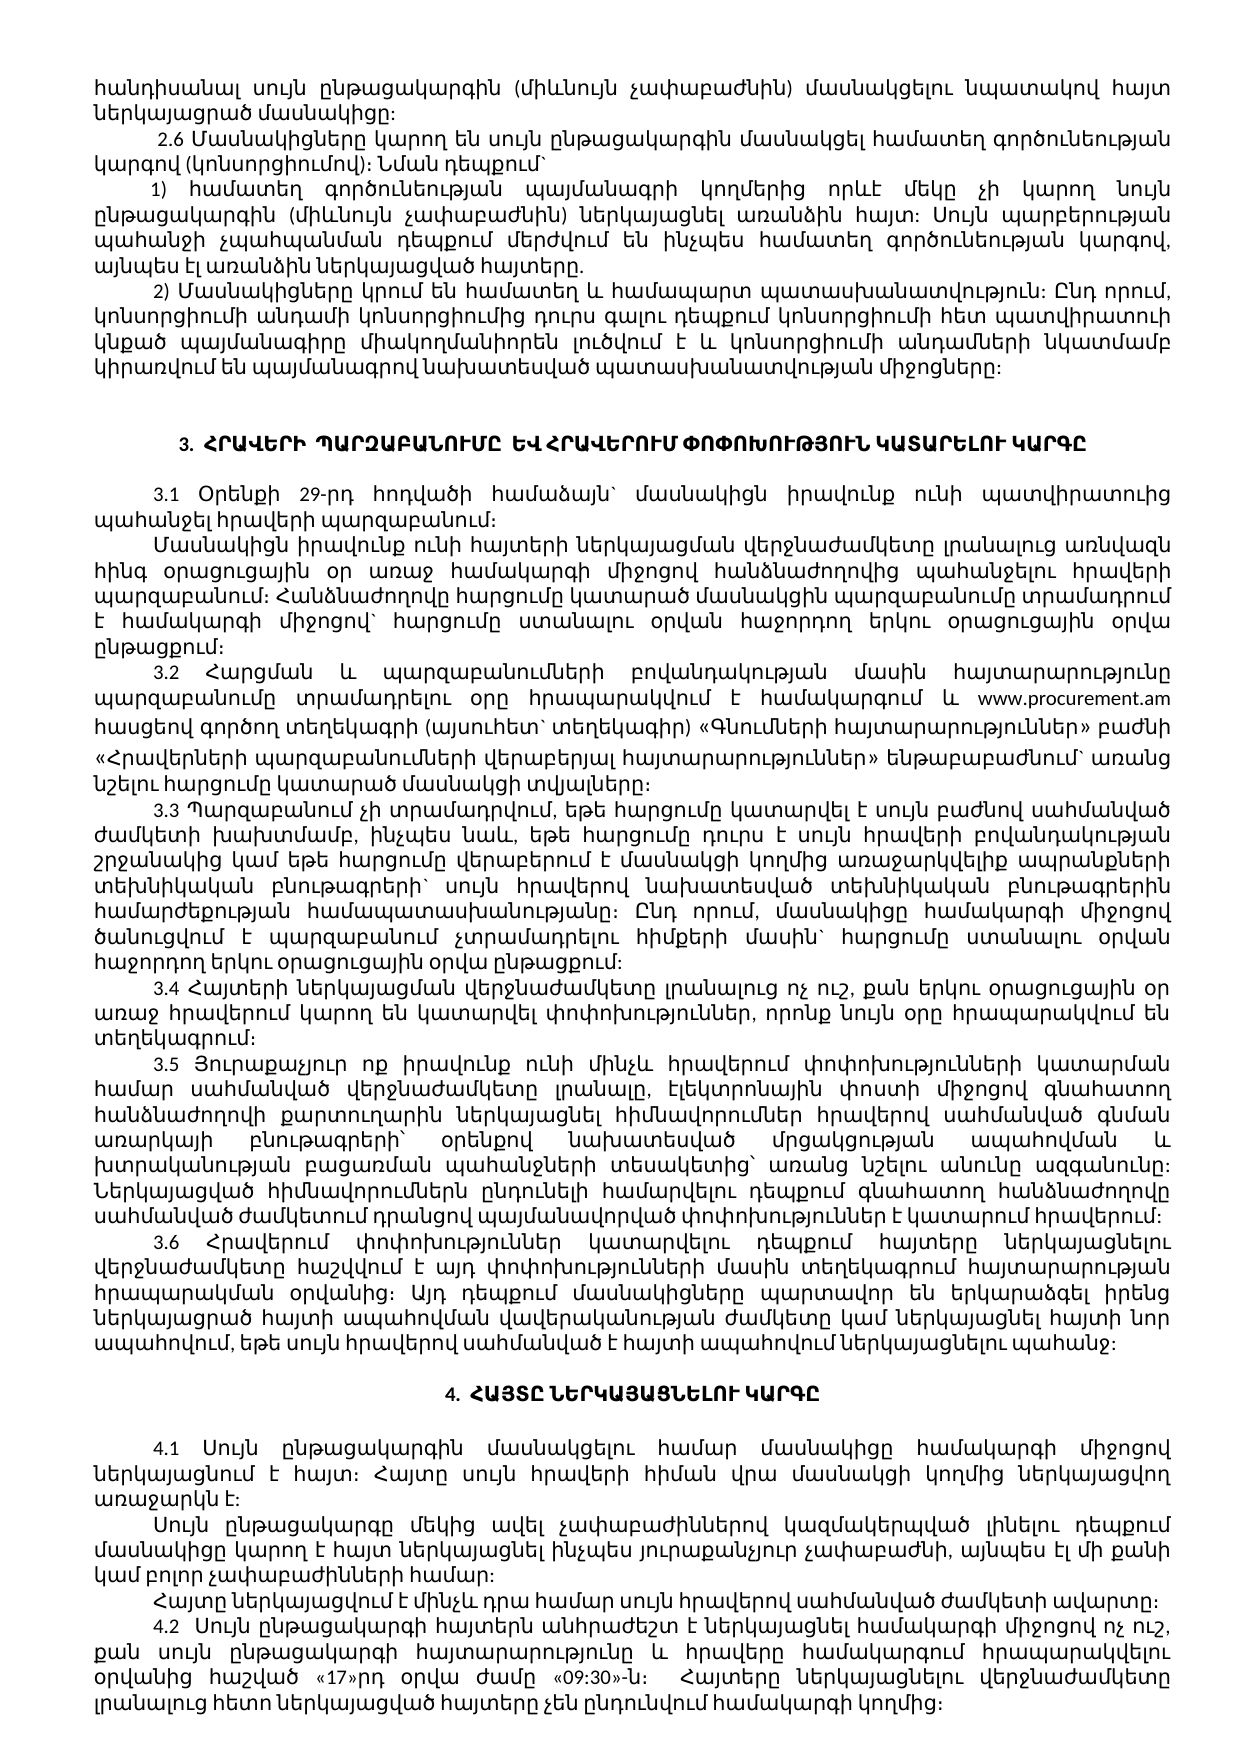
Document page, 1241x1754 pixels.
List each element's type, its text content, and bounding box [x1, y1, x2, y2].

text 4.1 Սույն ընթացակարգին մասնակցելու համար մասնակիցը համակարգի միջոցով ներկայացնում է հայտ։ Հայտը սույն հրավերի հիման վրա մասնակցի կողմից ներկայացվող առաջարկն է: [94, 1436, 1171, 1512]
text 3.6 Հրավերում փոփոխություններ կատարվելու դեպքում հայտերը ներկայացնելու վերջնաժամկետը հաշվվում է այդ փոփոխությունների մասին տեղեկագրում հայտարարության հրապարակման օրվանից։ Այդ դեպքում մասնակիցները պարտավոր են երկարաձգել իրենց ներկայացրած հայտի ապահովման վավերականության ժամկետը կամ ներկայացնել հայտի նոր ապահովում, եթե սույն հրավերով սահմանված է հայտի ապահովում ներկայացնելու պահանջ: [94, 1229, 1171, 1356]
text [94, 75, 1171, 126]
text 3. ՀՐԱՎԵՐԻ ՊԱՐԶԱԲԱՆՈՒՄԸ ԵՎ ՀՐԱՎԵՐՈՒՄ ՓՈՓՈԽՈՒԹՅՈՒՆ ԿԱՏԱՐԵԼՈՒ ԿԱՐԳԸ [94, 431, 1171, 456]
text 2) Մասնակիցները կրում են համատեղ և համապարտ պատասխանատվություն: Ընդ որում, կոնսորցիումի անդամի կոնսորցիումից դուրս գալու դեպքում կոնսորցիումի հետ պատվիրատուի կնքած պայմանագիրը միակողմանիորեն լուծվում է և կոնսորցիումի անդամների նկատմամբ կիրառվում են պայմանագրով նախատեսված պատասխանատվության միջոցները: [94, 278, 1171, 380]
text 4.2 Սույն ընթացակարգի հայտերն անհրաժեշտ է ներկայացնել համակարգի միջոցով ոչ ուշ, քան սույն ընթացակարգի հայտարարությունը և հրավերը համակարգում հրապարակվելու օրվանից հաշված «17»րդ օրվա ժամը «09:30»-ն։ Հայտերը ներկայացնելու վերջնաժամկետը լրանալուց հետո ներկայացված հայտերը չեն ընդունվում համակարգի կողմից։ [94, 1613, 1171, 1715]
text 1) համատեղ գործունեության պայմանագրի կողմերից որևէ մեկը չի կարող նույն ընթացակարգին (միևնույն չափաբաժնին) ներկայացնել առանձին հայտ: Սույն պարբերության պահանջի չպահպանման դեպքում մերժվում են ինչպես համատեղ գործունեության կարգով, այնպես էլ առանձին ներկայացված հայտերը. [94, 177, 1171, 278]
text Հայտը ներկայացվում է մինչև դրա համար սույն հրավերով սահմանված ժամկետի ավարտը։ [94, 1588, 1171, 1613]
text Սույն ընթացակարգը մեկից ավել չափաբաժիններով կազմակերպված լինելու դեպքում մասնակիցը կարող է հայտ ներկայացնել ինչպես յուրաքանչյուր չափաբաժնի, այնպես էլ մի քանի կամ բոլոր չափաբաժինների համար: [94, 1512, 1171, 1588]
text Մասնակիցն իրավունք ունի հայտերի ներկայացման վերջնաժամկետը լրանալուց առնվազն հինգ օրացուցային օր առաջ համակարգի միջոցով հանձնաժողովից պահանջելու հրավերի պարզաբանում։ Հանձնաժողովը հարցումը կատարած մասնակցին պարզաբանումը տրամադրում է համակարգի միջոցով` հարցումը ստանալու օրվան հաջորդող երկու օրացուցային օրվա ընթացքում։ [94, 532, 1171, 659]
text 4. ՀԱՅՏԸ ՆԵՐԿԱՅԱՑՆԵԼՈՒ ԿԱՐԳԸ [94, 1381, 1171, 1407]
text 3.5 Յուրաքաչյուր ոք իրավունք ունի մինչև հրավերում փոփոխությունների կատարման համար սահմանված վերջնաժամկետը լրանալը, էլեկտրոնային փոստի միջոցով գնահատող հանձնաժողովի քարտուղարին ներկայացնել հիմնավորումներ հրավերով սահմանված գնման առարկայի բնութագրերի՝ օրենքով նախատեսված մրցակցության ապահովման և խտրականության բացառման պահանջների տեսակետից՝ առանց նշելու անունը ազգանունը: Ներկայացված հիմնավորումներն ընդունելի համարվելու դեպքում գնահատող հանձնաժողովը սահմանված ժամկետում դրանցով պայմանավորված փոփոխություններ է կատարում հրավերում: [94, 1051, 1171, 1229]
text 3.2 Հարցման և պարզաբանումների բովանդակության մասին հայտարարությունը պարզաբանումը տրամադրելու օրը հրապարակվում է համակարգում և www.procurement.am հասցեով գործող տեղեկագրի (այսուհետ` տեղեկագիր) «Գնումների հայտարարություններ» բաժնի «Հրավերների պարզաբանումների վերաբերյալ հայտարարություններ» ենթաբաբաժնում` առանց նշելու հարցումը կատարած մասնակցի տվյալները։ [94, 659, 1171, 797]
text 3.1 Օրենքի 29-րդ հոդվածի համաձայն` մասնակիցն իրավունք ունի պատվիրատուից պահանջել հրավերի պարզաբանում։ [94, 482, 1171, 532]
text 3.4 Հայտերի ներկայացման վերջնաժամկետը լրանալուց ոչ ուշ, քան երկու օրացուցային օր առաջ հրավերում կարող են կատարվել փոփոխություններ, որոնք նույն օրը հրապարակվում են տեղեկագրում։ [94, 975, 1171, 1051]
text 2.6 Մասնակիցները կարող են սույն ընթացակարգին մասնակցել համատեղ գործունեության կարգով (կոնսորցիումով)։ Նման դեպքում` [94, 126, 1171, 177]
text 3.3 Պարզաբանում չի տրամադրվում, եթե հարցումը կատարվել է սույն բաժնով սահմանված ժամկետի խախտմամբ, ինչպես նաև, եթե հարցումը դուրս է սույն հրավերի բովանդակության շրջանակից կամ եթե հարցումը վերաբերում է մասնակցի կողմից առաջարկվելիք ապրանքների տեխնիկական բնութագրերի` սույն հրավերով նախատեսված տեխնիկական բնութագրերին համարժեքության համապատասխանությանը։ Ընդ որում, մասնակիցը համակարգի միջոցով ծանուցվում է պարզաբանում չտրամադրելու հիմքերի մասին` հարցումը ստանալու օրվան հաջորդող երկու օրացուցային օրվա ընթացքում: [94, 797, 1171, 975]
